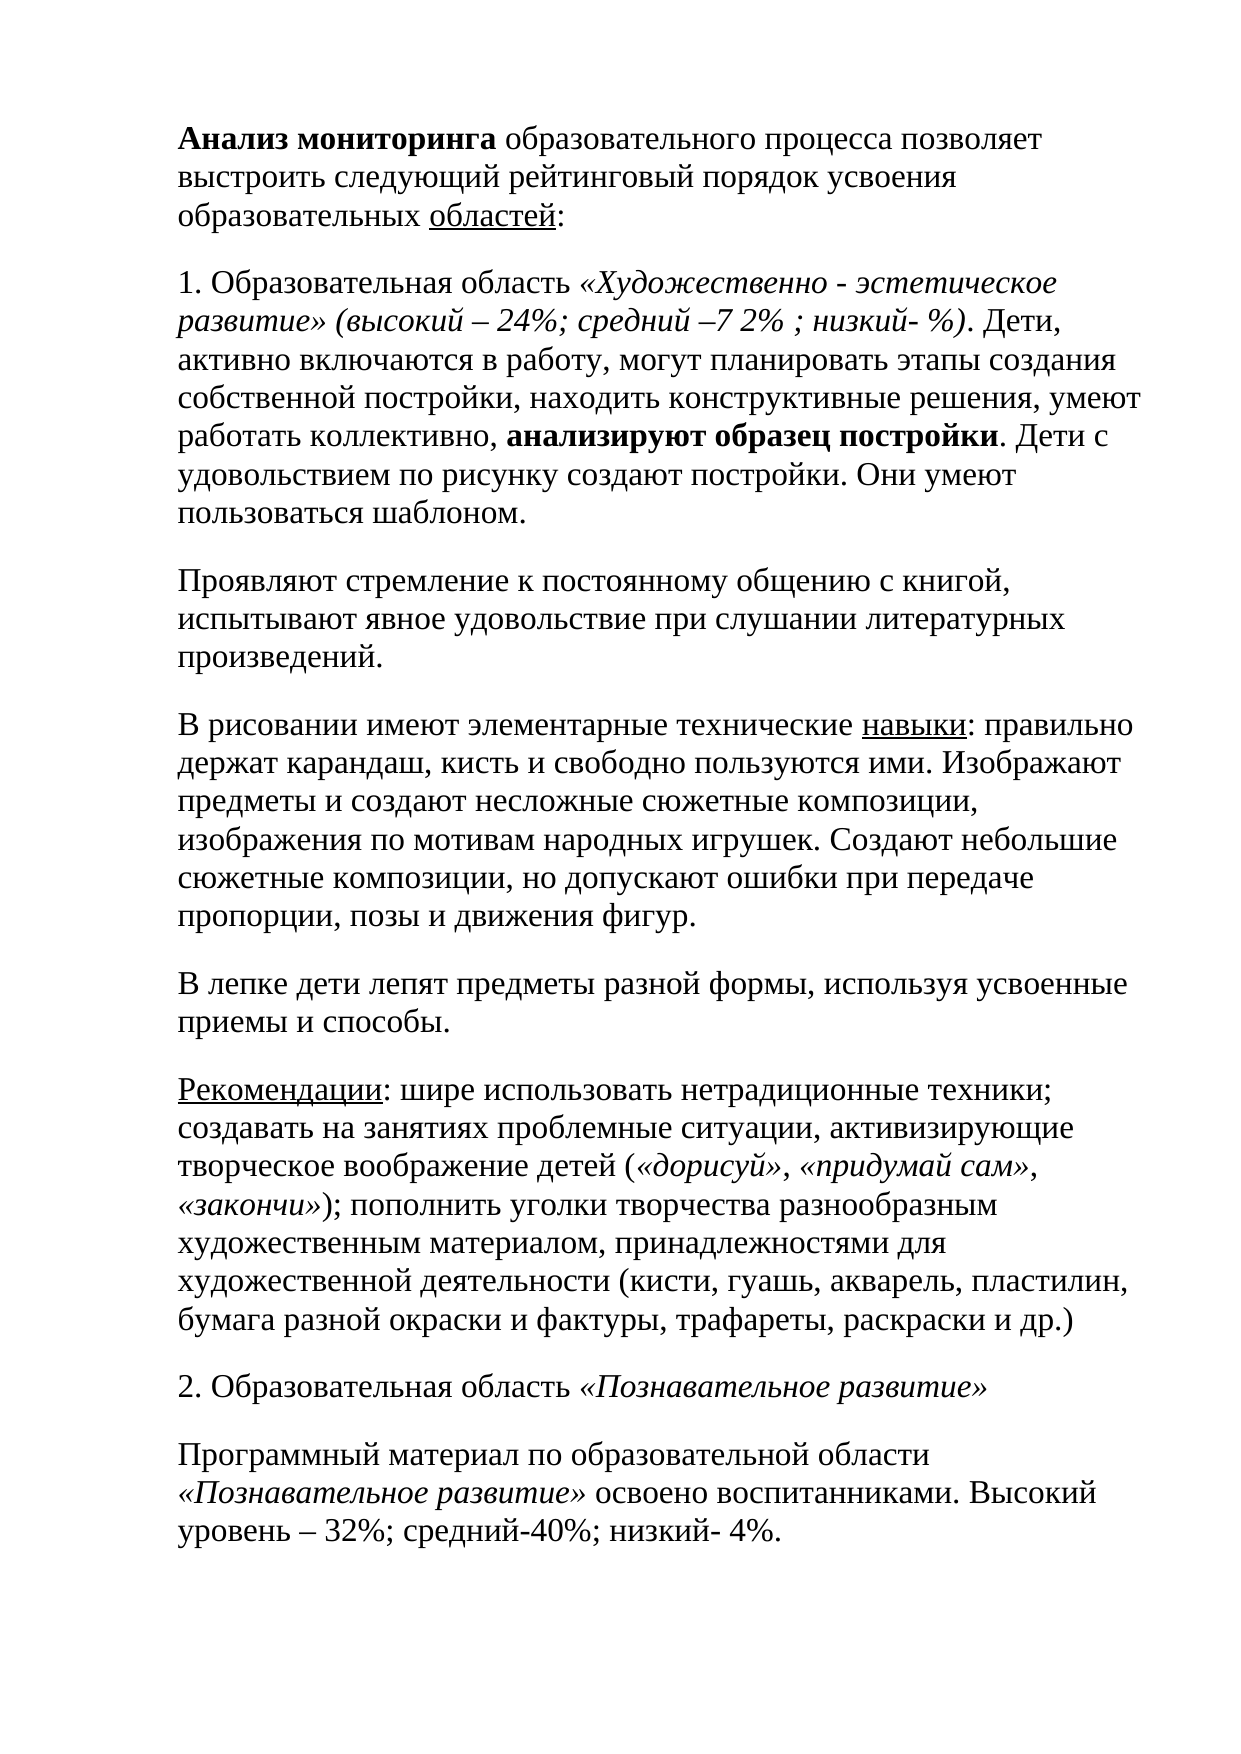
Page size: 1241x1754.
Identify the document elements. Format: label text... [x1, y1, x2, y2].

text Программный материал по образовательной области «Познавательное развитие» освоено воспитанниками. Высокий уровень – 32%; средний-40%; низкий- 4%. [177, 1434, 1152, 1549]
text 2. Образовательная область «Познавательное развитие» [177, 1366, 1152, 1405]
text 1. Образовательная область «Художественно - эстетическое развитие» (высокий – 24%; средний –7 2% ; низкий- %). Дети, активно включаются в работу, могут планировать этапы создания собственной постройки, находить конструктивные решения, умеют работать коллективно, анализируют образец постройки. Дети с удовольствием по рисунку создают постройки. Они умеют пользоваться шаблоном. [177, 262, 1152, 531]
text Проявляют стремление к постоянному общению с книгой, испытывают явное удовольствие при слушании литературных произведений. [177, 560, 1152, 675]
text Рекомендации: шире использовать нетрадиционные техники; создавать на занятиях проблемные ситуации, активизирующие творческое воображение детей («дорисуй», «придумай сам», «закончи»); пополнить уголки творчества разнообразным художественным материалом, принадлежностями для художественной деятельности (кисти, гуашь, акварель, пластилин, бумага разной окраски и фактуры, трафареты, раскраски и др.) [177, 1069, 1152, 1337]
text Анализ мониторинга образовательного процесса позволяет выстроить следующий рейтинговый порядок усвоения образовательных областей: [177, 118, 1152, 233]
text В лепке дети лепят предметы разной формы, используя усвоенные приемы и способы. [177, 963, 1152, 1040]
text В рисовании имеют элементарные технические навыки: правильно держат карандаш, кисть и свободно пользуются ими. Изображают предметы и создают несложные сюжетные композиции, изображения по мотивам народных игрушек. Создают небольшие сюжетные композиции, но допускают ошибки при передаче пропорции, позы и движения фигур. [177, 704, 1152, 934]
